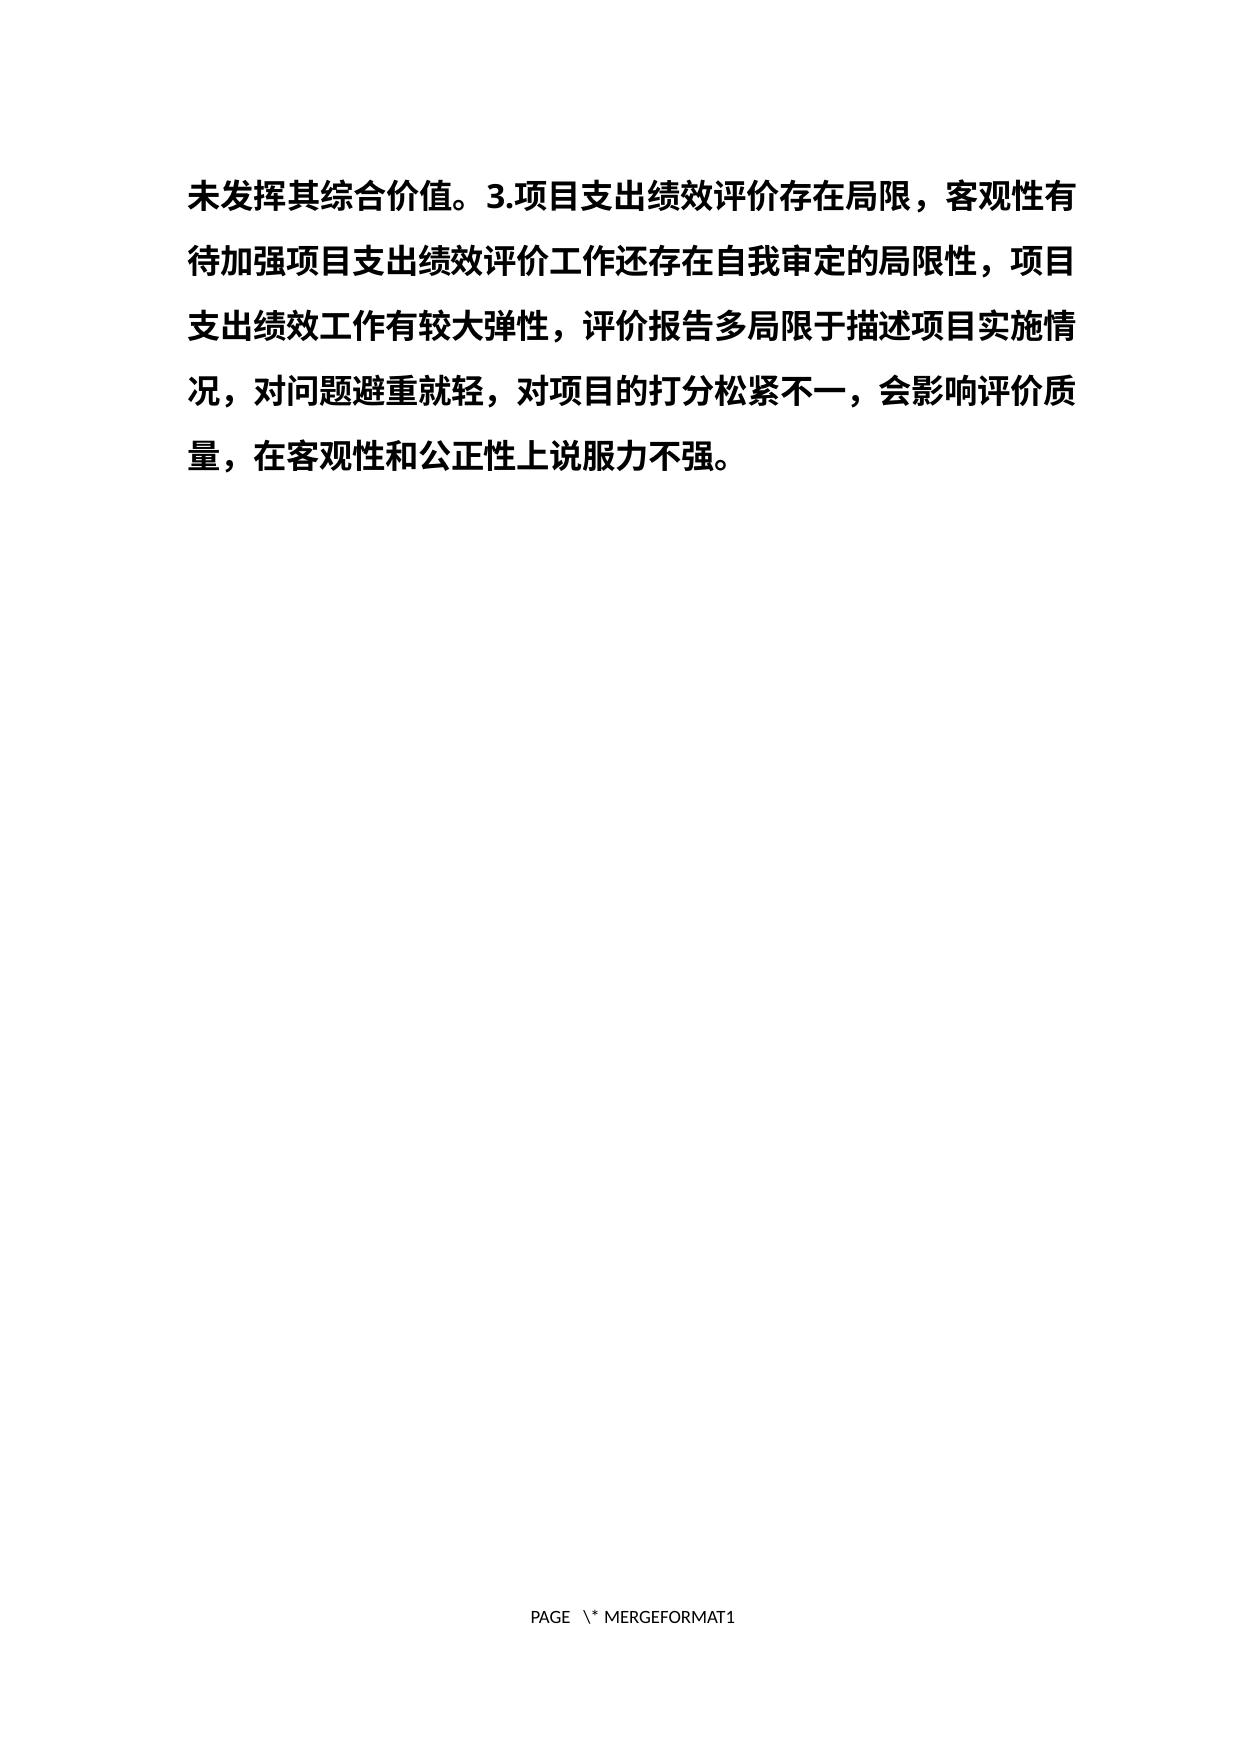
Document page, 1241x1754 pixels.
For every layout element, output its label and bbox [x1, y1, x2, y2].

text [187, 162, 1078, 487]
